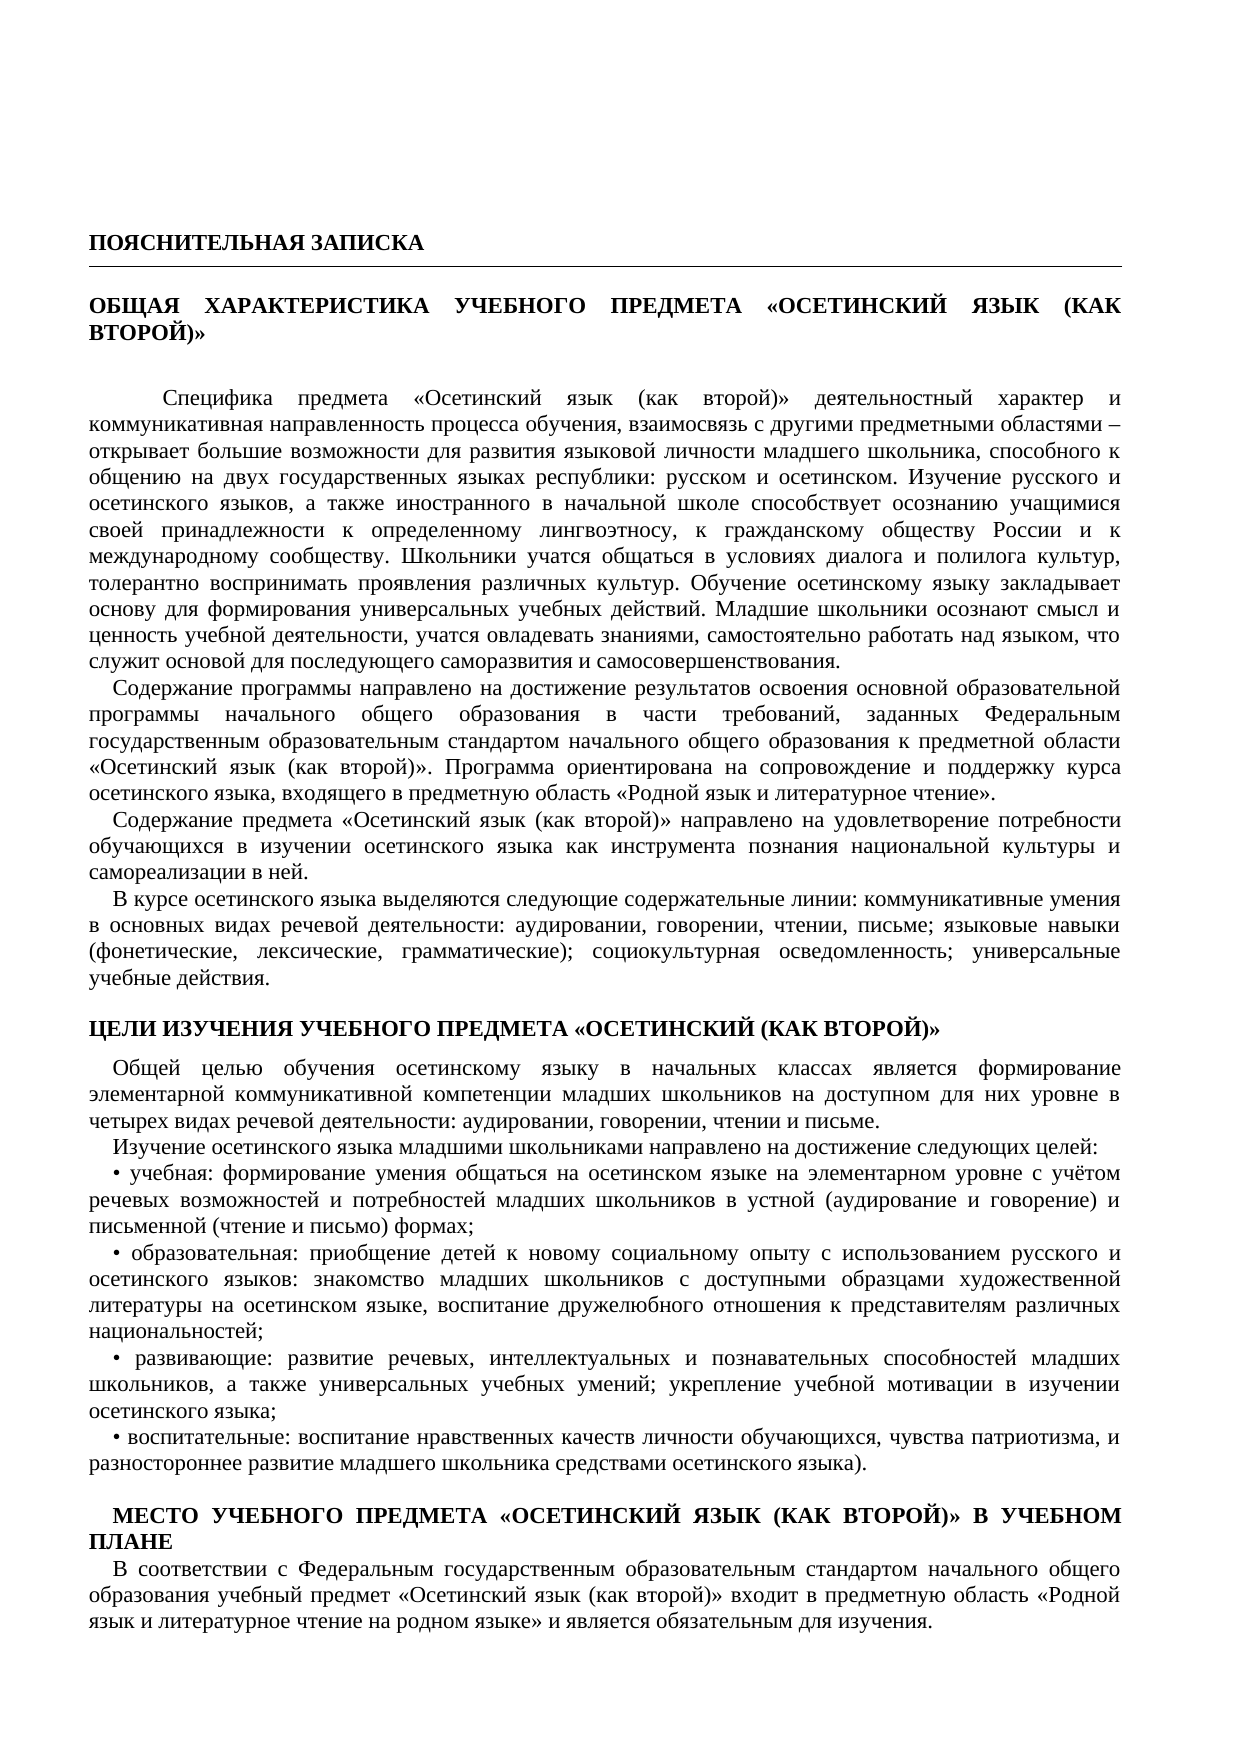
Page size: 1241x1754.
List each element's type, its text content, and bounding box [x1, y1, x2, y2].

text ОБЩАЯ ХАРАКТЕРИСТИКА УЧЕБНОГО ПРЕДМЕТА «оСЕТИНСКИЙ ЯЗЫК (КАК ВТОРОЙ)» [88, 292, 1122, 345]
text ПОЯСНИТЕЛЬНАЯ ЗАПИСКА [88, 229, 1122, 267]
text • развивающие: развитие речевых, интеллектуальных и познавательных способностей младших школьников, а также универсальных учебных умений; укрепление учебной мотивации в изучении осетинского языка; [88, 1344, 1122, 1423]
text В соответствии с Федеральным государственным образовательным стандартом начального общего образования учебный предмет «Осетинский язык (как второй)» входит в предметную область «Родной язык и литературное чтение на родном языке» и является обязательным для изучения. [88, 1555, 1122, 1634]
text Общей целью обучения осетинскому языку в начальных классах является формирование элементарной коммуникативной компетенции младших школьников на доступном для них уровне в четырех видах речевой деятельности: аудировании, говорении, чтении и письме. [88, 1054, 1122, 1133]
text МЕСТО УЧЕБНОГО ПРЕДМЕТА «ОСЕТИНСКИЙ ЯЗЫК (КАК ВТОРОЙ)» В УЧЕБНОМ ПЛАНЕ [88, 1502, 1122, 1555]
text Содержание программы направлено на достижение результатов освоения основной образовательной программы начального общего образования в части требований, заданных Федеральным государственным образовательным стандартом начального общего образования к предметной области «Осетинский язык (как второй)». Программа ориентирована на сопровождение и поддержку курса осетинского языка, входящего в предметную область «Родной язык и литературное чтение». [88, 674, 1122, 806]
text • учебная: формирование умения общаться на осетинском языке на элементарном уровне с учётом речевых возможностей и потребностей младших школьников в устной (аудирование и говорение) и письменной (чтение и письмо) формах; [88, 1159, 1122, 1238]
text Изучение осетинского языка младшими школьниками направлено на достижение следующих целей: [88, 1133, 1122, 1159]
text Специфика предмета «Осетинский язык (как второй)» деятельностный характер и коммуникативная направленность процесса обучения, взаимосвязь с другими предметными областями – открывает большие возможности для развития языковой личности младшего школьника, способного к общению на двух государственных языках республики: русском и осетинском. Изучение русского и осетинского языков, а также иностранного в начальной школе способствует осознанию учащимися своей принадлежности к определенному лингвоэтносу, к гражданскому обществу России и к международному сообществу. Школьники учатся общаться в условиях диалога и полилога культур, толерантно воспринимать проявления различных культур. Обучение осетинскому языку закладывает основу для формирования универсальных учебных действий. Младшие школьники осознают смысл и ценность учебной деятельности, учатся овладевать знаниями, самостоятельно работать над языком, что служит основой для последующего саморазвития и самосовершенствования. [88, 384, 1122, 674]
text Содержание предмета «Осетинский язык (как второй)» направлено на удовлетворение потребности обучающихся в изучении осетинского языка как инструмента познания национальной культуры и самореализации в ней. [88, 806, 1122, 885]
text • образовательная: приобщение детей к новому социальному опыту с использованием русского и осетинского языков: знакомство младших школьников с доступными образцами художественной литературы на осетинском языке, воспитание дружелюбного отношения к представителям различных национальностей; [88, 1238, 1122, 1344]
text • воспитательные: воспитание нравственных качеств личности обучающихся, чувства патриотизма, и разностороннее развитие младшего школьника средствами осетинского языка). [88, 1423, 1122, 1476]
text ЦЕЛИ ИЗУЧЕНИЯ УЧЕБНОГО ПРЕДМЕТА «ОСЕТИНСКИЙ (КАК ВТОРОЙ)» [88, 1015, 1122, 1042]
text В курсе осетинского языка выделяются следующие содержательные линии: коммуникативные умения в основных видах речевой деятельности: аудировании, говорении, чтении, письме; языковые навыки (фонетические, лексические, грамматические); социокультурная осведомленность; универсальные учебные действия. [88, 885, 1122, 990]
